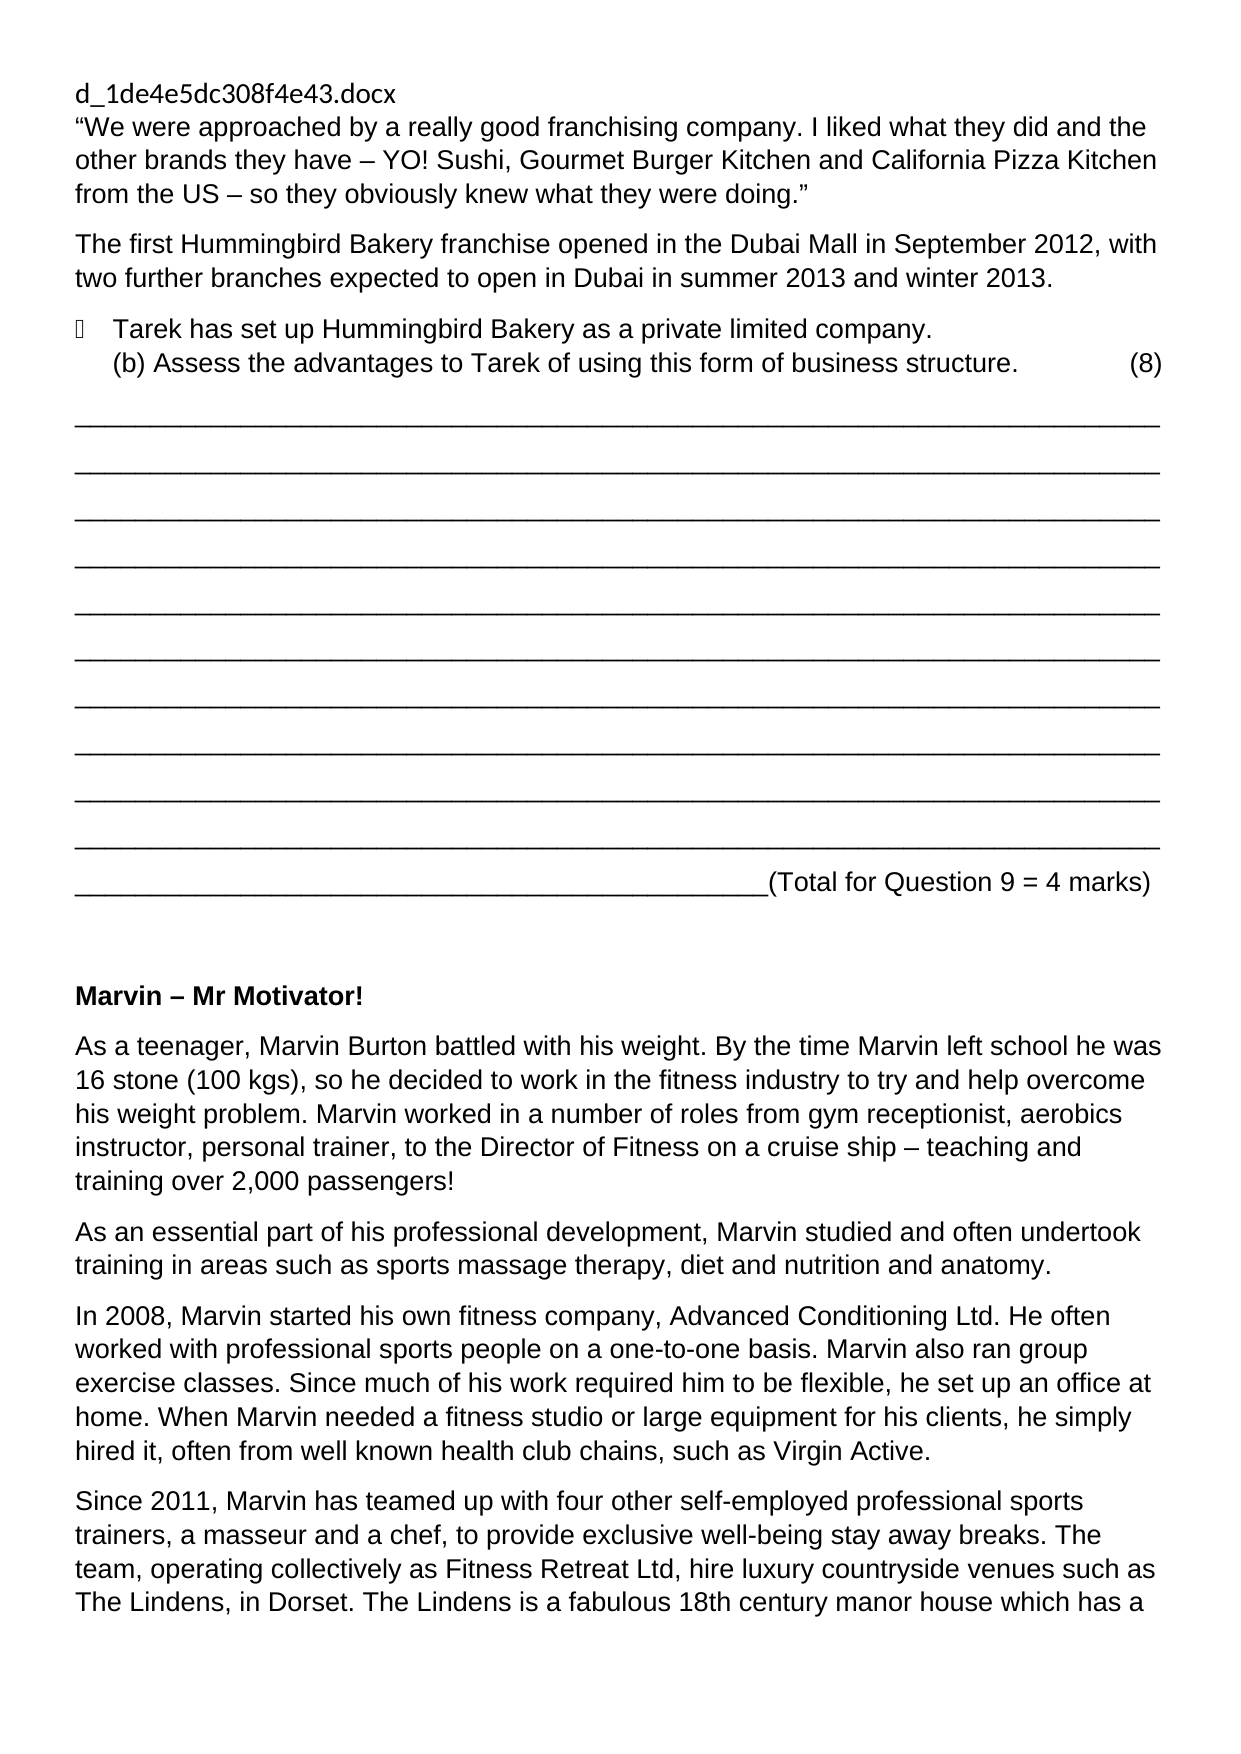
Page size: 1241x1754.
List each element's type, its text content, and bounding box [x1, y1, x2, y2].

text In 2008, Marvin started his own fitness company, Advanced Conditioning Ltd. He often worked with professional sports people on a one-to-one basis. Marvin also ran group exercise classes. Since much of his work required him to be flexible, he set up an office at home. When Marvin needed a fitness studio or large equipment for his clients, he simply hired it, often from well known health club chains, such as Virgin Active. [75, 1300, 1165, 1466]
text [75, 1485, 1165, 1618]
list Tarek has set up Hummingbird Bakery as a private limited company. (b) Assess the advantages to Tarek of using this form of business structure. (8) [75, 313, 1165, 378]
text “We were approached by a really good franchising company. I liked what they did and the other brands they have – YO! Sushi, Gourmet Burger Kitchen and California Pizza Kitchen from the US – so they obviously knew what they were doing.” [75, 111, 1165, 209]
text As an essential part of his professional development, Marvin studied and often undertook training in areas such as sports massage therapy, diet and nutrition and anatomy. [75, 1216, 1165, 1281]
text As a teenager, Marvin Burton battled with his weight. By the time Marvin left school he was 16 stone (100 kgs), so he decided to work in the fitness industry to try and help overcome his weight problem. Marvin worked in a number of roles from gym receptionist, aerobics instructor, personal trainer, to the Director of Fitness on a cruise ship – teaching and training over 2,000 passengers! [75, 1030, 1165, 1196]
text ______________________________________________________________________________________________________________________________________________________________________________________________________________________________________________________________________________________________________________________________________________________________________________________________________________________________________________________________________________________________________________________________________________________________________________________________________________________________________________________________________________________________________________________________________________________________________________________________(Total for Question 9 = 4 marks) [75, 397, 1165, 897]
text The first Hummingbird Bakery franchise opened in the Dubai Mall in September 2012, with two further branches expected to open in Dubai in summer 2013 and winter 2013. [75, 228, 1165, 293]
text Marvin – Mr Motivator! [75, 980, 1165, 1011]
